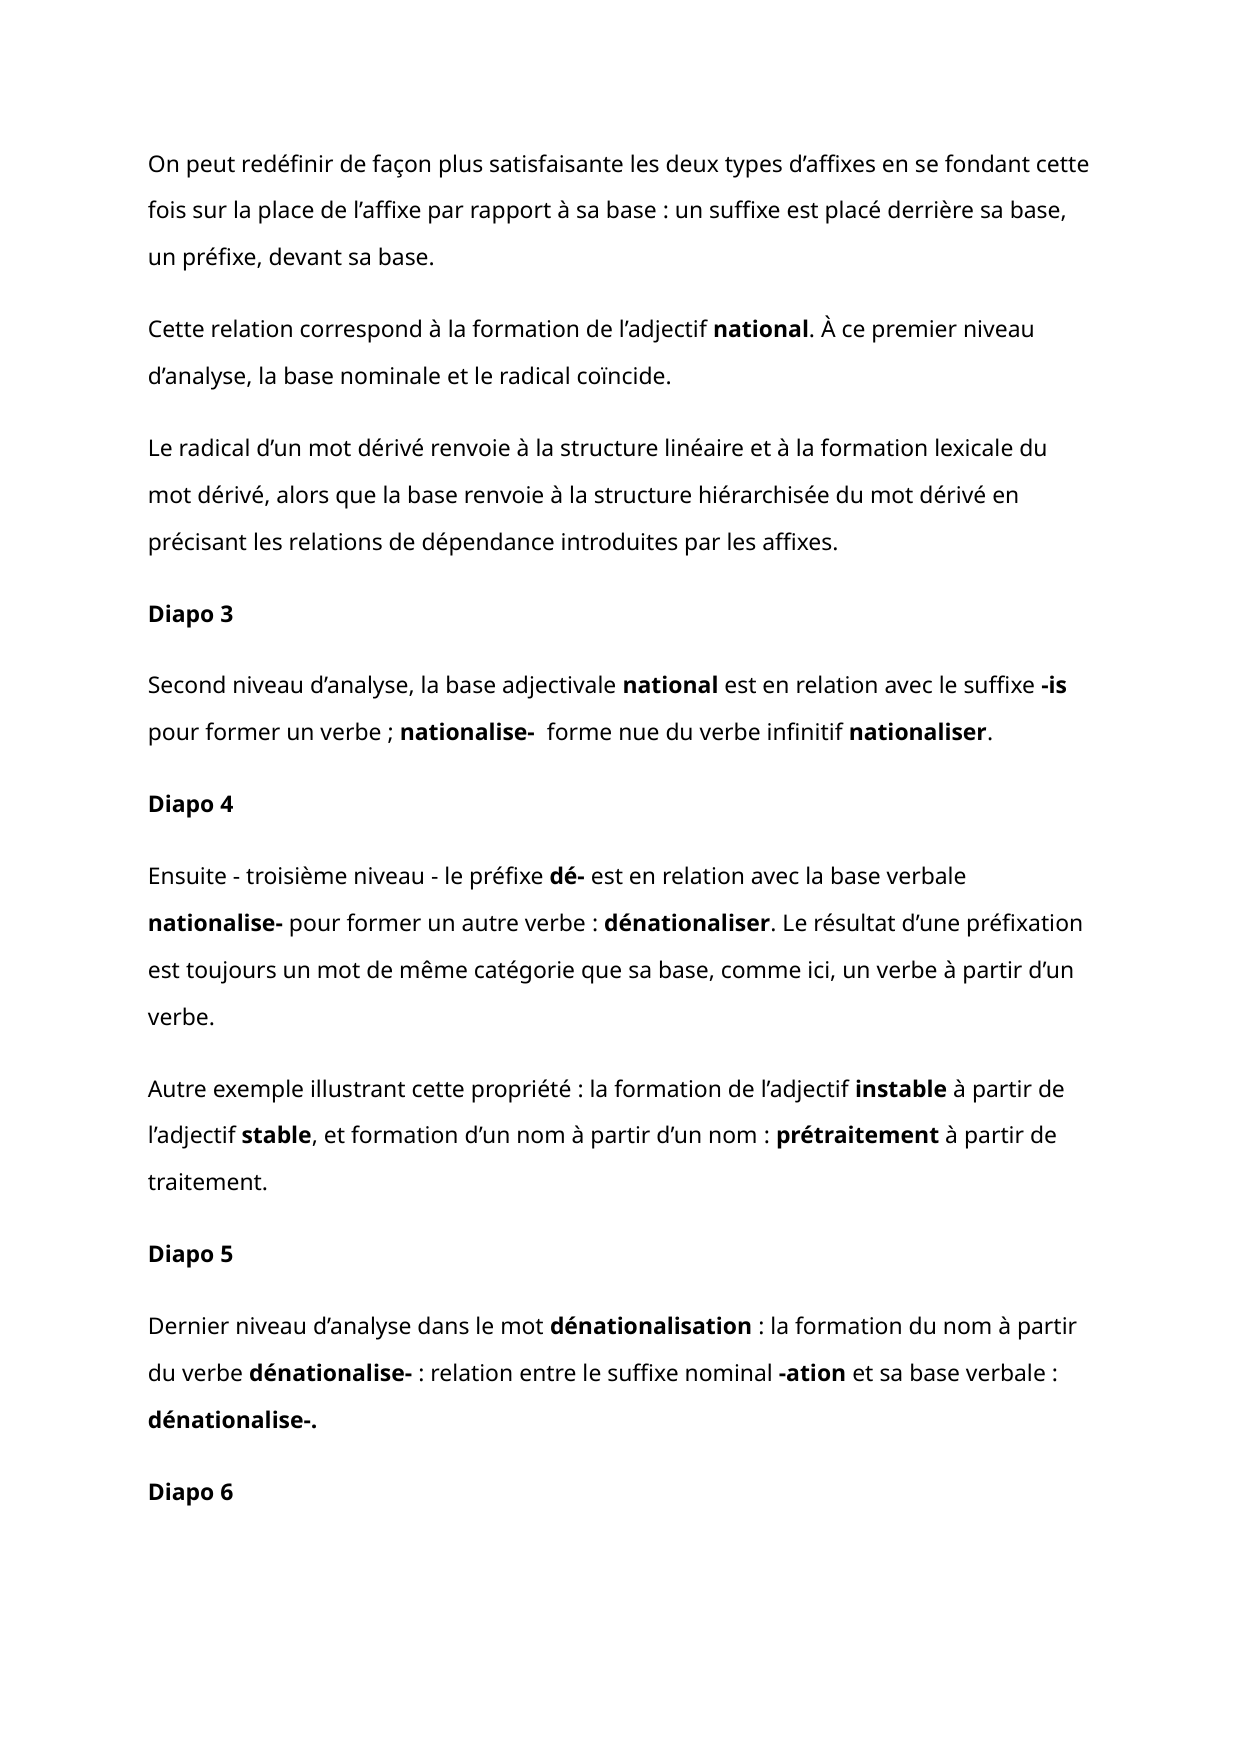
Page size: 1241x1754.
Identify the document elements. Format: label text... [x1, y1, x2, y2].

text Cette relation correspond à la formation de l’adjectif national. À ce premier niveau d’analyse, la base nominale et le radical coïncide. [148, 313, 1093, 391]
text Diapo 4 [148, 788, 1093, 819]
text Diapo 3 [148, 598, 1093, 629]
text Diapo 5 [148, 1238, 1093, 1269]
text Autre exemple illustrant cette propriété : la formation de l’adjectif instable à partir de l’adjectif stable, et formation d’un nom à partir d’un nom : prétraitement à partir de traitement. [148, 1073, 1093, 1198]
text Ensuite - troisième niveau - le préfixe dé- est en relation avec la base verbale nationalise- pour former un autre verbe : dénationaliser. Le résultat d’une préfixation est toujours un mot de même catégorie que sa base, comme ici, un verbe à partir d’un verbe. [148, 860, 1093, 1032]
text Le radical d’un mot dérivé renvoie à la structure linéaire et à la formation lexicale du mot dérivé, alors que la base renvoie à la structure hiérarchisée du mot dérivé en précisant les relations de dépendance introduites par les affixes. [148, 432, 1093, 557]
text Second niveau d’analyse, la base adjectivale national est en relation avec le suffixe -is pour former un verbe ; nationalise- forme nue du verbe infinitif nationaliser. [148, 669, 1093, 748]
text Diapo 6 [148, 1476, 1093, 1507]
text On peut redéfinir de façon plus satisfaisante les deux types d’affixes en se fondant cette fois sur la place de l’affixe par rapport à sa base : un suffixe est placé derrière sa base, un préfixe, devant sa base. [148, 148, 1093, 273]
text Dernier niveau d’analyse dans le mot dénationalisation : la formation du nom à partir du verbe dénationalise- : relation entre le suffixe nominal -ation et sa base verbale : dénationalise-. [148, 1310, 1093, 1435]
